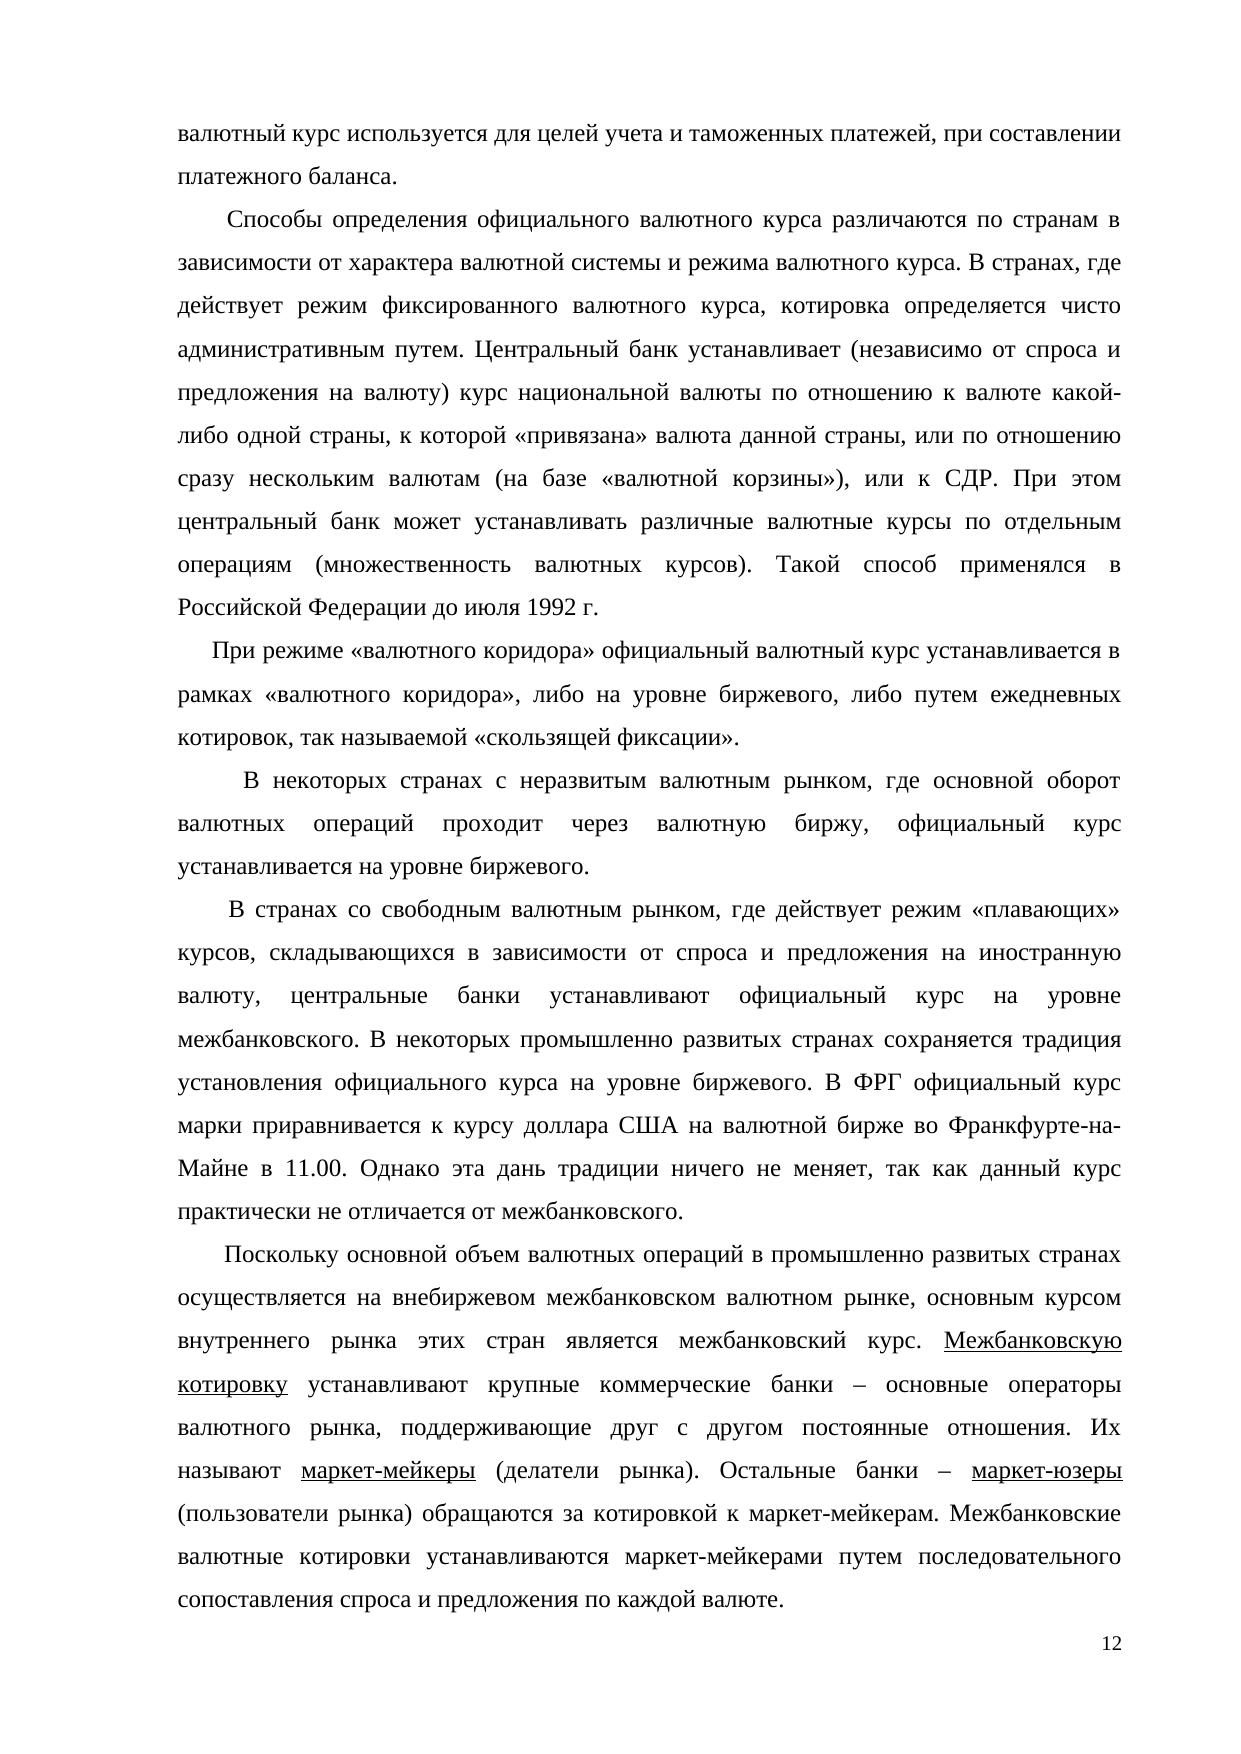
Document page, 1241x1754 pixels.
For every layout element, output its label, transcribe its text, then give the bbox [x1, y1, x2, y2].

text Поскольку основной объем валютных операций в промышленно развитых странах осуществляется на внебиржевом межбанковском валютном рынке, основным курсом внутреннего рынка этих стран является межбанковский курс. Межбанковскую котировку устанавливают крупные коммерческие банки – основные операторы валютного рынка, поддерживающие друг с другом постоянные отношения. Их называют маркет-мейкеры (делатели рынка). Остальные банки – маркет-юзеры (пользователи рынка) обращаются за котировкой к маркет-мейкерам. Межбанковские валютные котировки устанавливаются маркет-мейкерами путем последовательного сопоставления спроса и предложения по каждой валюте. [177, 1239, 1122, 1613]
text При режиме «валютного коридора» официальный валютный курс устанавливается в рамках «валютного коридора», либо на уровне биржевого, либо путем ежедневных котировок, так называемой «скользящей фиксации». [177, 636, 1122, 751]
text В некоторых странах с неразвитым валютным рынком, где основной оборот валютных операций проходит через валютную биржу, официальный курс устанавливается на уровне биржевого. [177, 765, 1122, 880]
text Способы определения официального валютного курса различаются по странам в зависимости от характера валютной системы и режима валютного курса. В странах, где действует режим фиксированного валютного курса, котировка определяется чисто административным путем. Центральный банк устанавливает (независимо от спроса и предложения на валюту) курс национальной валюты по отношению к валюте какой-либо одной страны, к которой «привязана» валюта данной страны, или по отношению сразу нескольким валютам (на базе «валютной корзины»), или к СДР. При этом центральный банк может устанавливать различные валютные курсы по отдельным операциям (множественность валютных курсов). Такой способ применялся в Российской Федерации до июля . [177, 204, 1122, 621]
text В странах со свободным валютным рынком, где действует режим «плавающих» курсов, складывающихся в зависимости от спроса и предложения на иностранную валюту, центральные банки устанавливают официальный курс на уровне межбанковского. В некоторых промышленно развитых странах сохраняется традиция установления официального курса на уровне биржевого. В ФРГ официальный курс марки приравнивается к курсу доллара США на валютной бирже во Франкфурте-на-Майне в 11.00. Однако эта дань традиции ничего не меняет, так как данный курс практически не отличается от межбанковского. [177, 894, 1122, 1225]
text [177, 118, 1122, 190]
